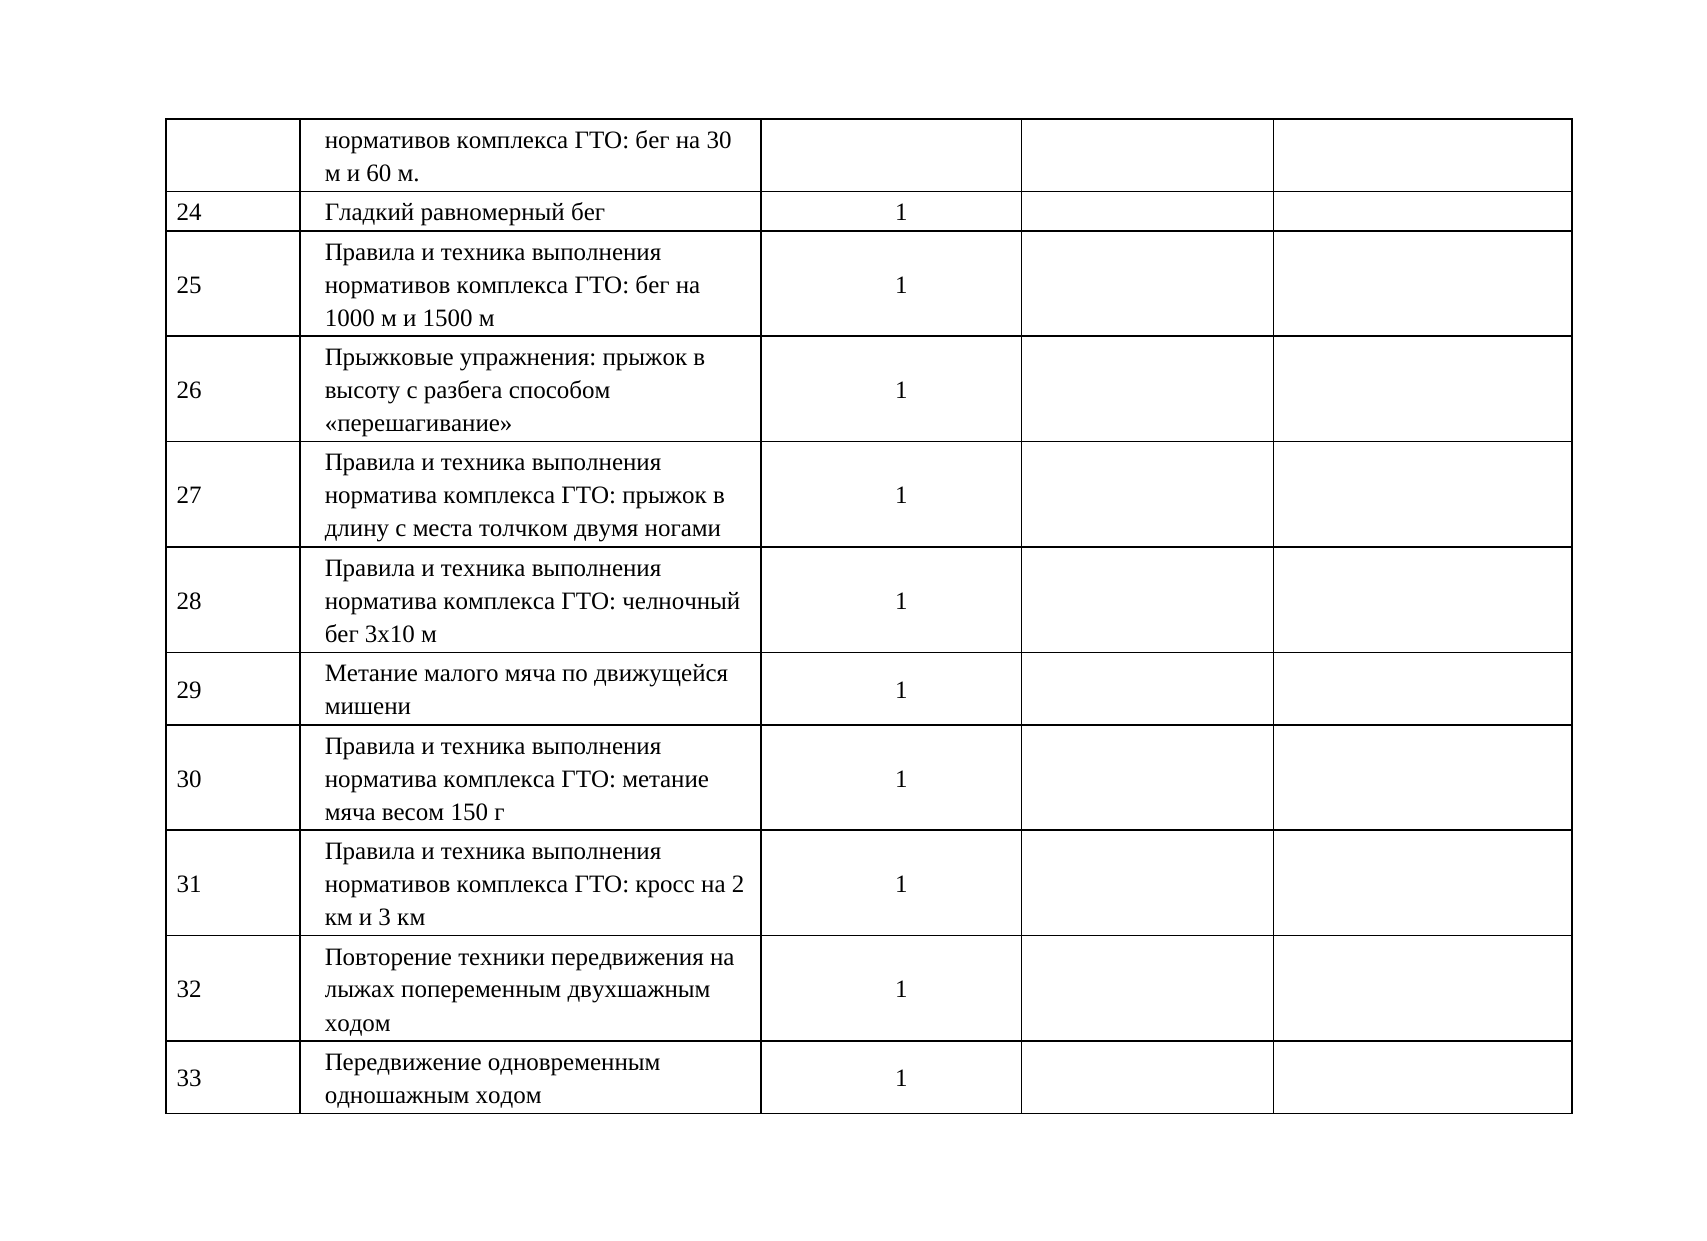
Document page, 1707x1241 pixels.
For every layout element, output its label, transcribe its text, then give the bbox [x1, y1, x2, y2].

table_cell [1274, 548, 1571, 652]
table_cell 1 [762, 653, 1021, 724]
table_cell 1 [762, 192, 1021, 230]
table_cell 30 [167, 726, 299, 829]
table_cell [1274, 120, 1571, 191]
table_cell Правила и техника выполнения нормативов комплекса ГТО: бег на 1000 м и 1500 м [301, 232, 760, 335]
table_cell [1274, 936, 1571, 1040]
table_cell Метание малого мяча по движущейся мишени [301, 653, 760, 724]
table_cell [1022, 120, 1273, 191]
table_cell [1274, 726, 1571, 829]
table_cell 1 [762, 548, 1021, 652]
table_cell 24 [167, 192, 299, 230]
table_cell 31 [167, 831, 299, 935]
table_cell 1 [762, 120, 1021, 191]
table_cell [1274, 232, 1571, 335]
table_cell [1022, 936, 1273, 1040]
table_cell 1 [762, 831, 1021, 935]
table_cell 32 [167, 936, 299, 1040]
table_cell [1022, 653, 1273, 724]
table_cell [1274, 831, 1571, 935]
table_cell 23 [167, 120, 299, 191]
table_cell [1022, 831, 1273, 935]
table_cell Правила и техника выполнения норматива комплекса ГТО: прыжок в длину с места толчком двумя ногами [301, 442, 760, 546]
table_cell [1022, 1042, 1273, 1113]
table_cell [1022, 337, 1273, 441]
table_cell [1022, 442, 1273, 546]
table_cell 33 [167, 1042, 299, 1113]
table_cell 1 [762, 1042, 1021, 1113]
table_cell 1 [762, 337, 1021, 441]
table_cell [1022, 192, 1273, 230]
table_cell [301, 120, 760, 191]
table_cell 1 [762, 936, 1021, 1040]
table_cell 26 [167, 337, 299, 441]
table_cell [1022, 548, 1273, 652]
table_cell [1022, 726, 1273, 829]
table_cell Прыжковые упражнения: прыжок в высоту с разбега способом «перешагивание» [301, 337, 760, 441]
table_cell Правила и техника выполнения нормативов комплекса ГТО: кросс на 2 км и 3 км [301, 831, 760, 935]
table_cell [1274, 337, 1571, 441]
table_cell [1274, 192, 1571, 230]
table_cell 1 [762, 726, 1021, 829]
table_cell Повторение техники передвижения на лыжах попеременным двухшажным ходом [301, 936, 760, 1040]
table_cell [1022, 232, 1273, 335]
table_cell Правила и техника выполнения норматива комплекса ГТО: метание мяча весом 150 г [301, 726, 760, 829]
table_cell Гладкий равномерный бег [301, 192, 760, 230]
table_cell 29 [167, 653, 299, 724]
table_cell 28 [167, 548, 299, 652]
table_cell 27 [167, 442, 299, 546]
table_cell 1 [762, 232, 1021, 335]
table_cell [1274, 1042, 1571, 1113]
table_cell Правила и техника выполнения норматива комплекса ГТО: челночный бег 3х10 м [301, 548, 760, 652]
table_cell [1274, 442, 1571, 546]
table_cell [301, 1042, 760, 1113]
table_cell 25 [167, 232, 299, 335]
table_cell 1 [762, 442, 1021, 546]
table_cell [1274, 653, 1571, 724]
